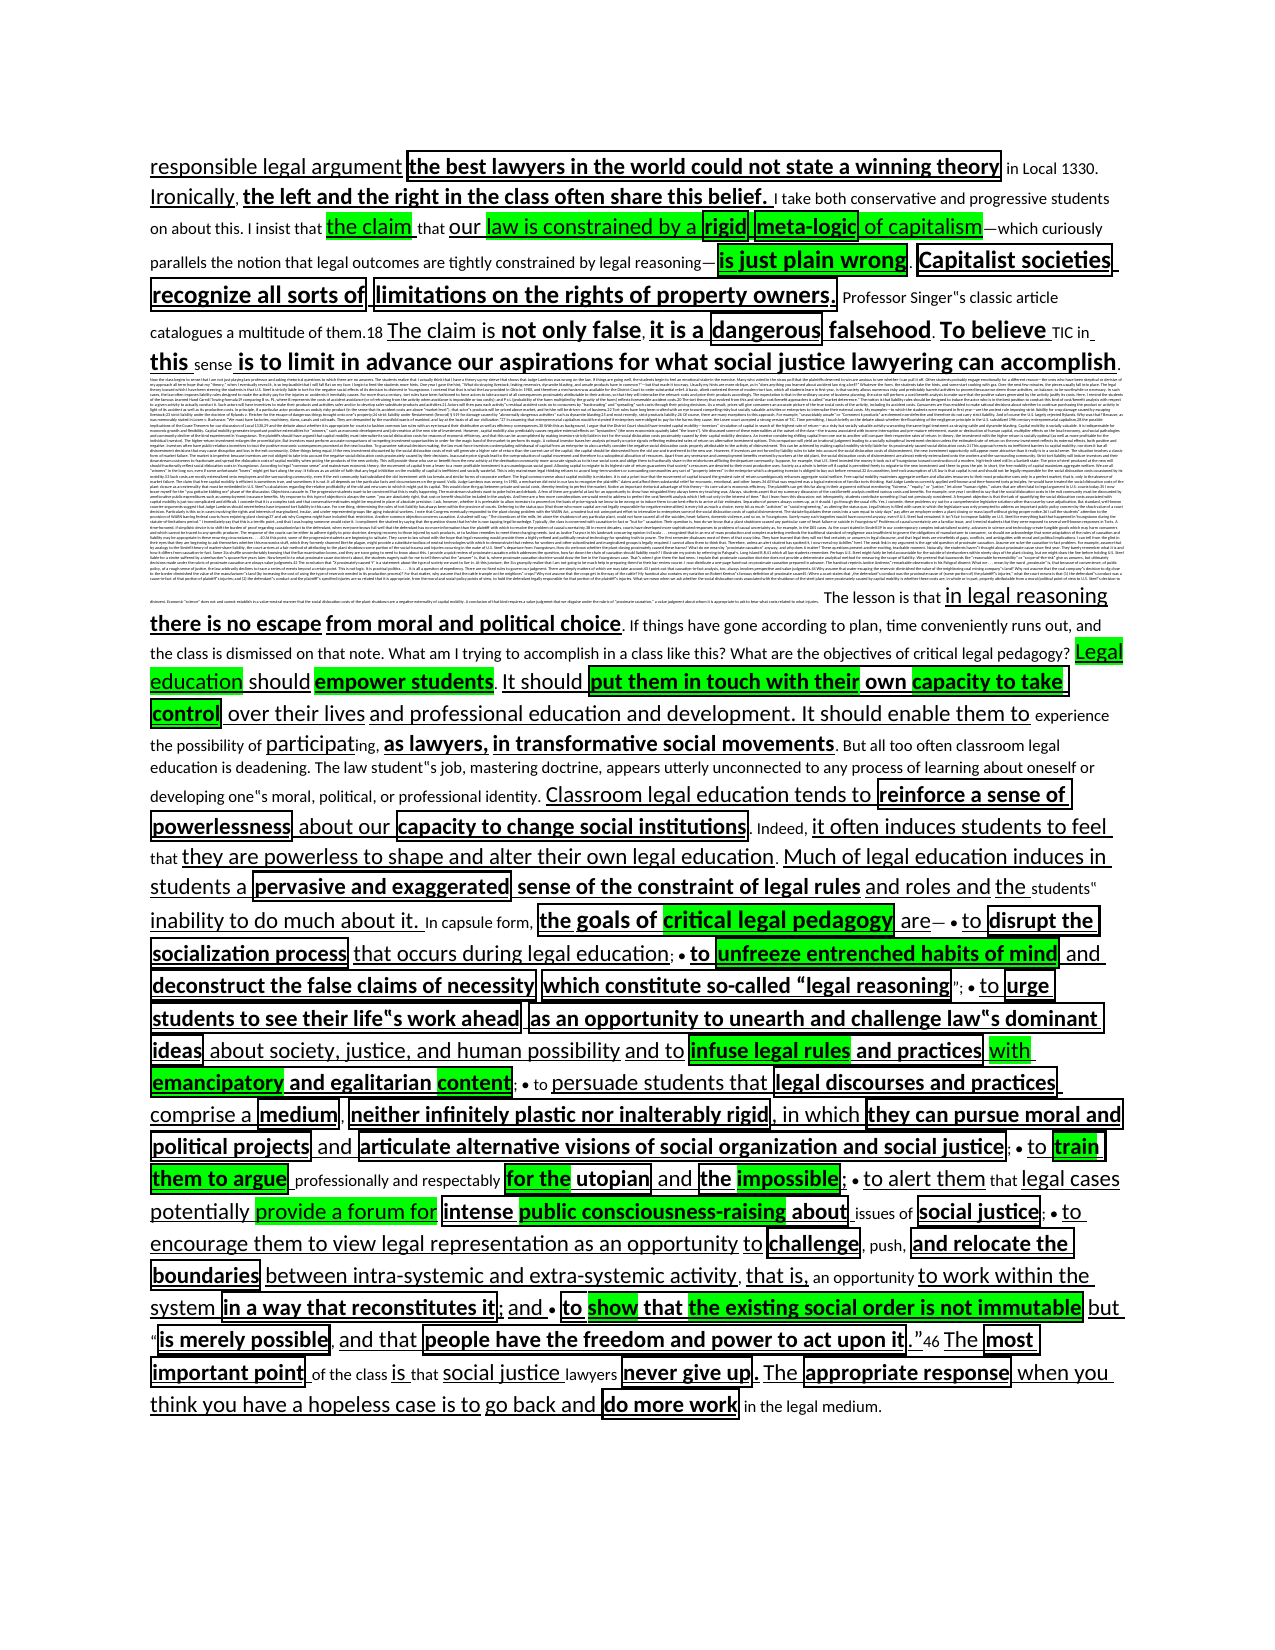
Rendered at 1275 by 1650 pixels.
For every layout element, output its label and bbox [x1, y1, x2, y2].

text [150, 150, 1125, 1420]
